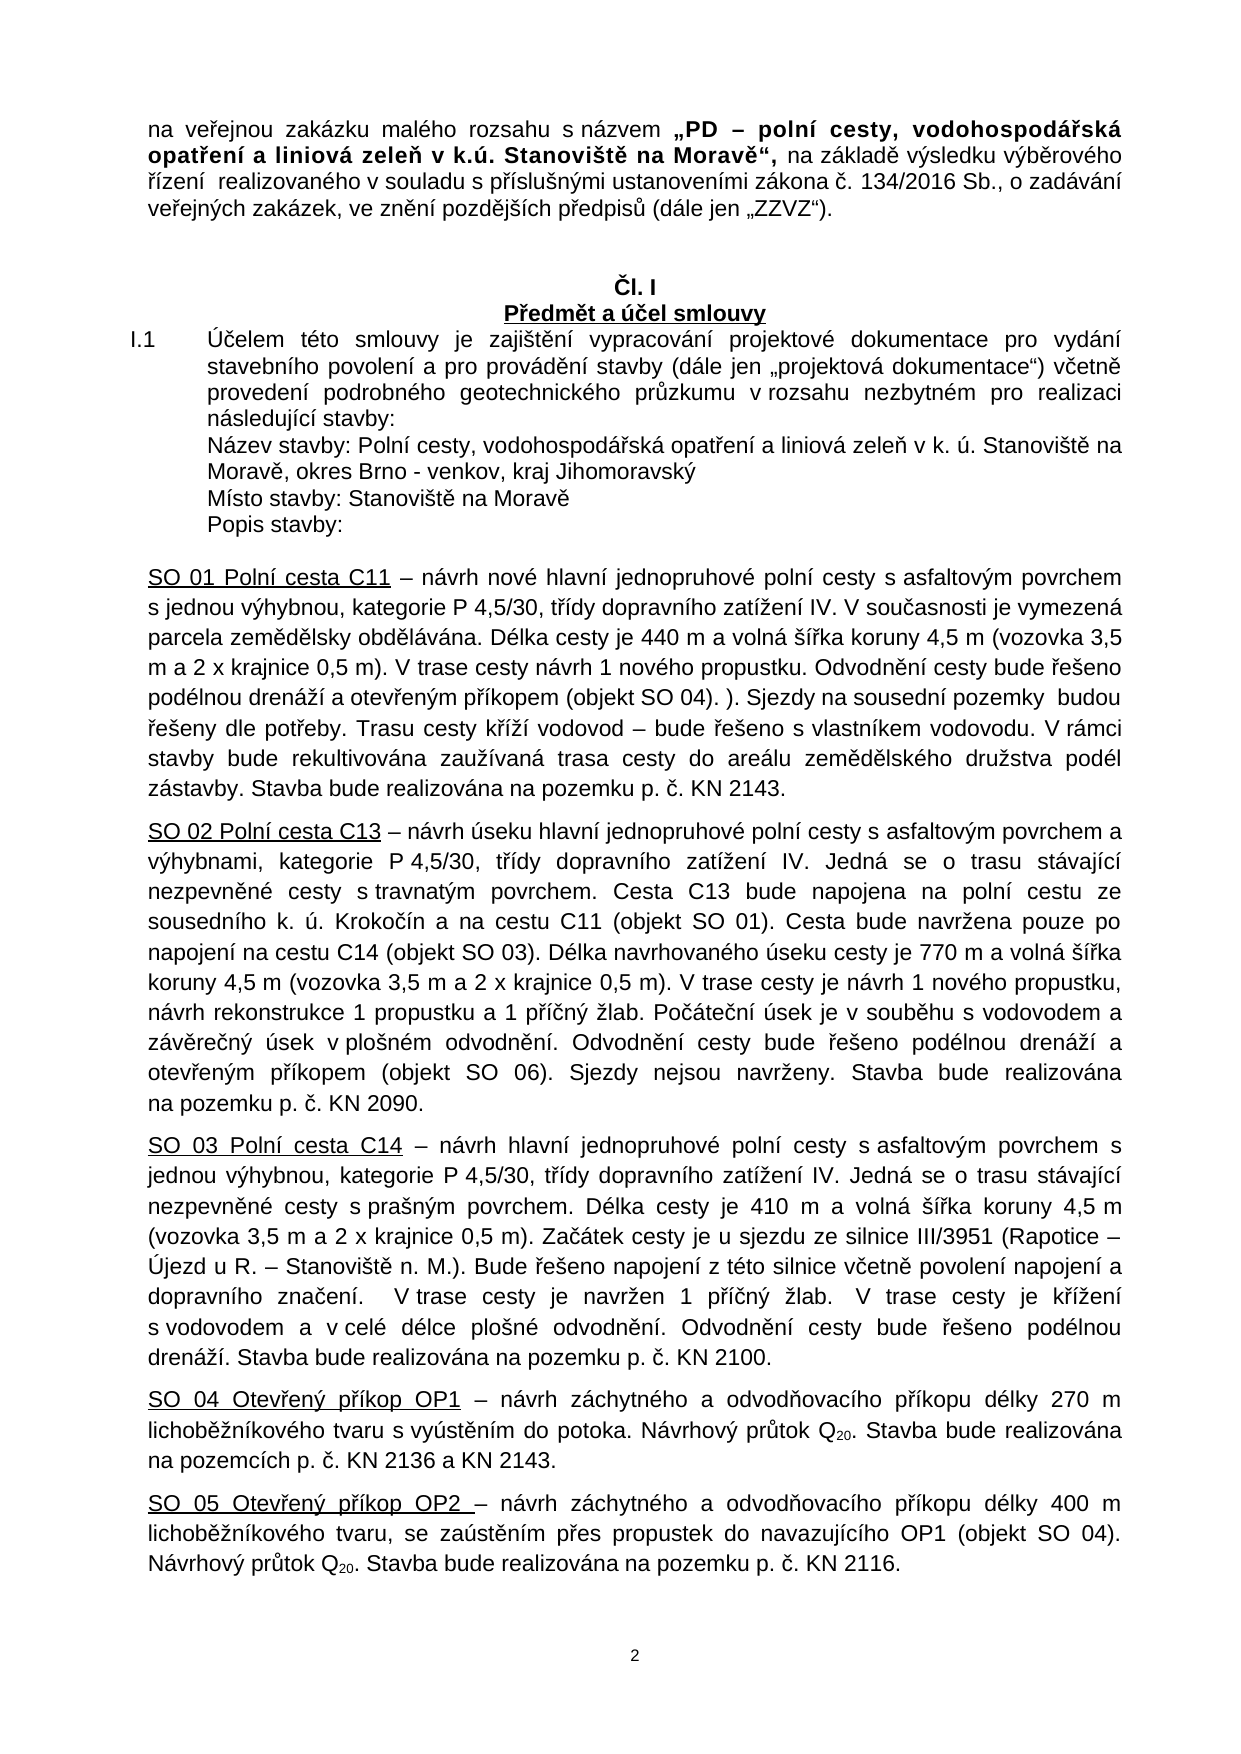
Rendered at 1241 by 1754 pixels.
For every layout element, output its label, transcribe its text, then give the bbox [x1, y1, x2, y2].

text SO 05 Otevřený příkop OP2 – návrh záchytného a odvodňovacího příkopu délky 400 m lichoběžníkového tvaru, se zaústěním přes propustek do navazujícího OP1 (objekt SO 04). Návrhový průtok Q20. Stavba bude realizována na pozemku p. č. KN 2116. [148, 1489, 1122, 1576]
text SO 04 Otevřený příkop OP1 – návrh záchytného a odvodňovacího příkopu délky 270 m lichoběžníkového tvaru s vyústěním do potoka. Návrhový průtok Q20. Stavba bude realizována na pozemcích p. č. KN 2136 a KN 2143. [148, 1386, 1122, 1473]
text SO 03 Polní cesta C14 – návrh hlavní jednopruhové polní cesty s asfaltovým povrchem s jednou výhybnou, kategorie P 4,5/30, třídy dopravního zatížení IV. Jedná se o trasu stávající nezpevněné cesty s prašným povrchem. Délka cesty je 410 m a volná šířka koruny 4,5 m (vozovka 3,5 m a 2 x krajnice 0,5 m). Začátek cesty je u sjezdu ze silnice III/3951 (Rapotice – Újezd u R. – Stanoviště n. M.). Bude řešeno napojení z této silnice včetně povolení napojení a dopravního značení. V trase cesty je navržen 1 příčný žlab. V trase cesty je křížení s vodovodem a v celé délce plošné odvodnění. Odvodnění cesty bude řešeno podélnou drenáží. Stavba bude realizována na pozemku p. č. KN 2100. [148, 1132, 1122, 1370]
list Místo stavby: Stanoviště na Moravě [207, 484, 1122, 511]
list Účelem této smlouvy je zajištění vypracování projektové dokumentace pro vydání stavebního povolení a pro provádění stavby (dále jen „projektová dokumentace“) včetně provedení podrobného geotechnického průzkumu v rozsahu nezbytném pro realizaci následující stavby: [130, 326, 1122, 432]
text Čl. I [148, 274, 1122, 300]
text na veřejnou zakázku malého rozsahu s názvem „PD – polní cesty, vodohospodářská opatření a liniová zeleň v k.ú. Stanoviště na Moravě“, na základě výsledku výběrového řízení realizovaného v souladu s příslušnými ustanoveními zákona č. 134/2016 Sb., o zadávání veřejných zakázek, ve znění pozdějších předpisů (dále jen „ZZVZ“). [148, 116, 1122, 221]
text SO 01 Polní cesta C11 – návrh nové hlavní jednopruhové polní cesty s asfaltovým povrchem s jednou výhybnou, kategorie P 4,5/30, třídy dopravního zatížení IV. V současnosti je vymezená parcela zemědělsky obdělávána. Délka cesty je 440 m a volná šířka koruny 4,5 m (vozovka 3,5 m a 2 x krajnice 0,5 m). V trase cesty návrh 1 nového propustku. Odvodnění cesty bude řešeno podélnou drenáží a otevřeným příkopem (objekt SO 04). ). Sjezdy na sousední pozemky budou řešeny dle potřeby. Trasu cesty kříží vodovod – bude řešeno s vlastníkem vodovodu. V rámci stavby bude rekultivována zaužívaná trasa cesty do areálu zemědělského družstva podél zástavby. Stavba bude realizována na pozemku p. č. KN 2143. [148, 563, 1122, 801]
text SO 02 Polní cesta C13 – návrh úseku hlavní jednopruhové polní cesty s asfaltovým povrchem a výhybnami, kategorie P 4,5/30, třídy dopravního zatížení IV. Jedná se o trasu stávající nezpevněné cesty s travnatým povrchem. Cesta C13 bude napojena na polní cestu ze sousedního k. ú. Krokočín a na cestu C11 (objekt SO 01). Cesta bude navržena pouze po napojení na cestu C14 (objekt SO 03). Délka navrhovaného úseku cesty je 770 m a volná šířka koruny 4,5 m (vozovka 3,5 m a 2 x krajnice 0,5 m). V trase cesty je návrh 1 nového propustku, návrh rekonstrukce 1 propustku a 1 příčný žlab. Počáteční úsek je v souběhu s vodovodem a závěrečný úsek v plošném odvodnění. Odvodnění cesty bude řešeno podélnou drenáží a otevřeným příkopem (objekt SO 06). Sjezdy nejsou navrženy. Stavba bude realizována na pozemku p. č. KN 2090. [148, 818, 1122, 1116]
list Název stavby: Polní cesty, vodohospodářská opatření a liniová zeleň v k. ú. Stanoviště na Moravě, okres Brno - venkov, kraj Jihomoravský [207, 432, 1122, 484]
text Předmět a účel smlouvy [148, 300, 1122, 326]
list Popis stavby: [207, 511, 1122, 537]
